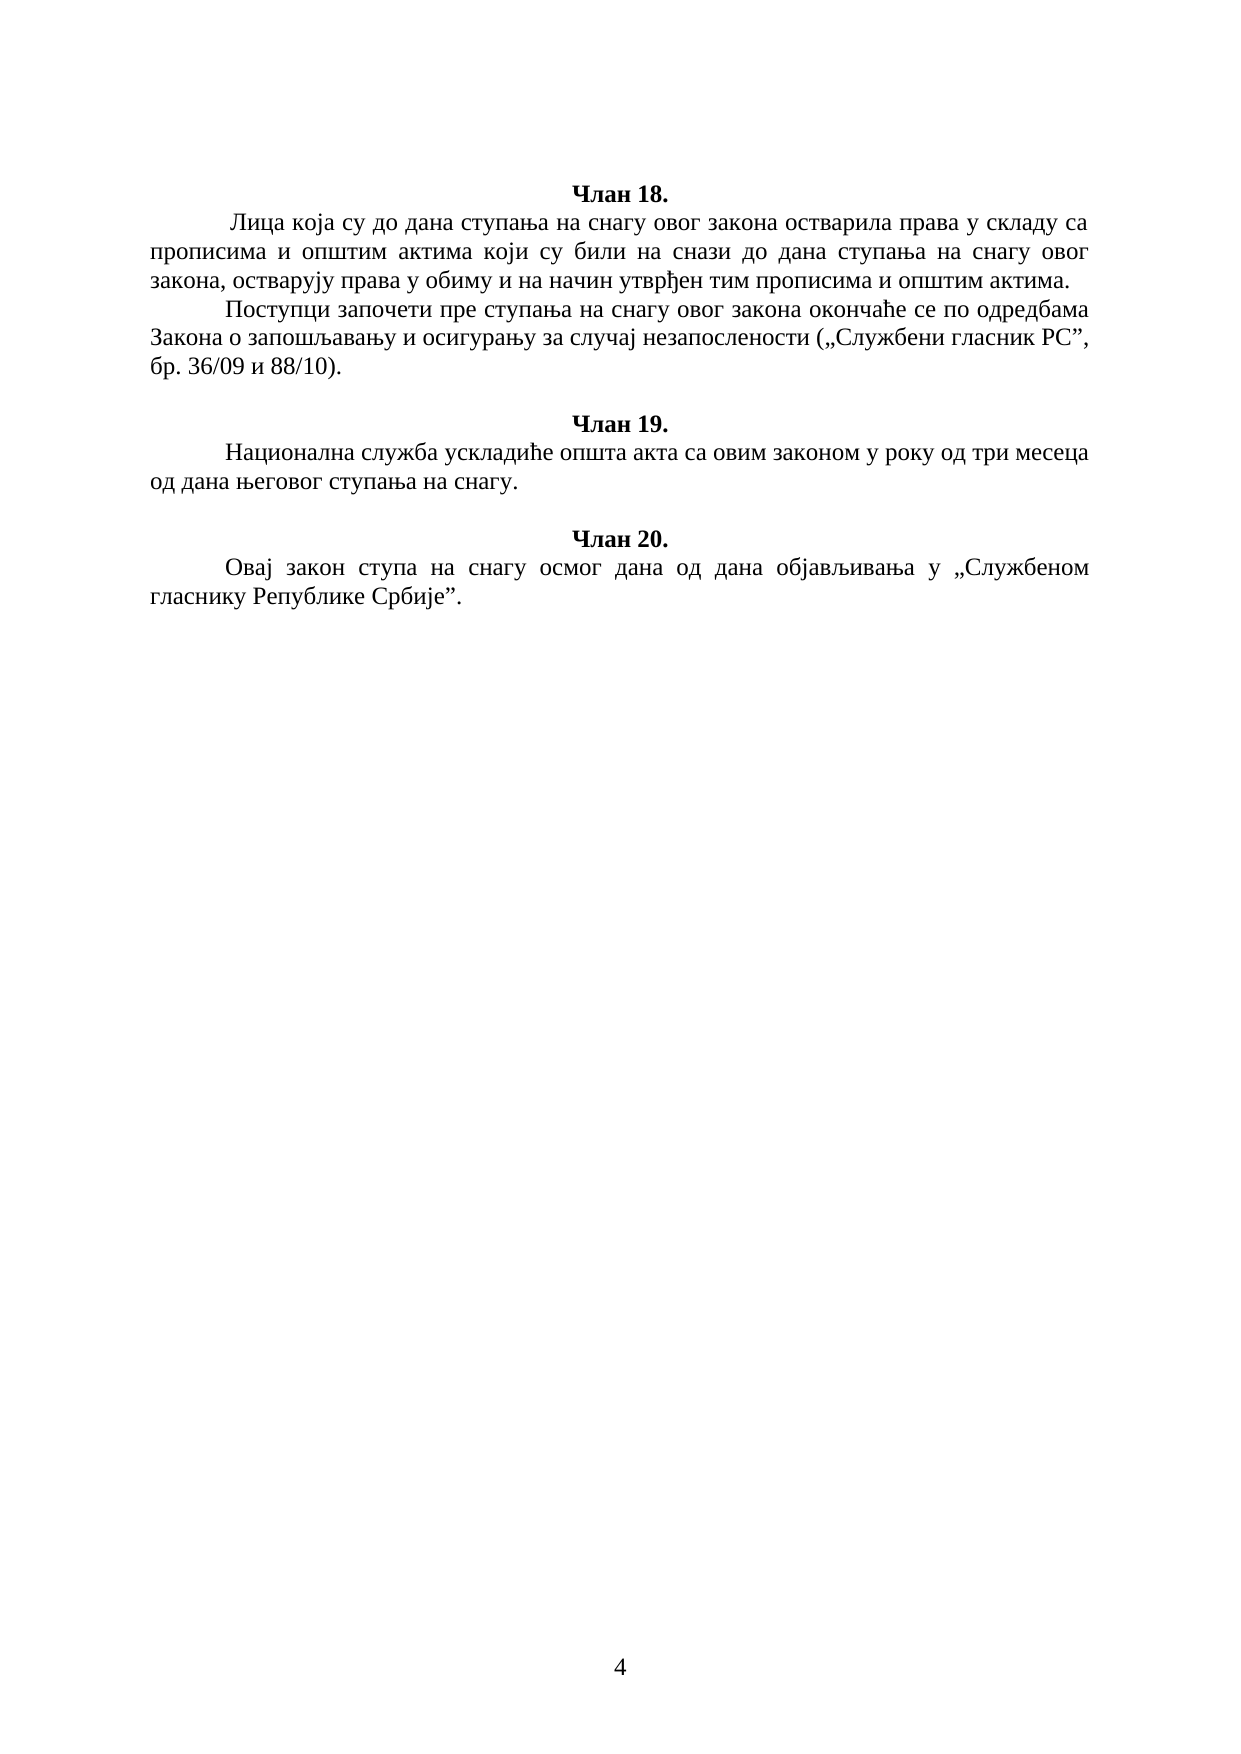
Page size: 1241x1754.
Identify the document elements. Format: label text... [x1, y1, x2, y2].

text Члан 20. [150, 524, 1090, 552]
text Поступци започети пре ступања на снагу овог закона окончаће се по одредбама Закона о запошљавању и осигурању за случај незапослености („Службени гласник РС”, бр. 36/09 и 88/10). [150, 294, 1090, 380]
text Члан 19. [150, 409, 1090, 437]
text Лица која су до дана ступања на снагу овог закона остварила права у складу са прописима и општим актима који су били на снази до дана ступања на снагу овог закона, остварују права у обиму и на начин утврђен тим прописима и општим актима. [150, 207, 1090, 294]
text Овај закон ступа на снагу осмог дана од дана објављивања у „Службеном гласнику Републике Србије”. [150, 552, 1090, 610]
text Члан 18. [150, 179, 1090, 207]
text Национална служба ускладиће општа акта са овим законом у року од три месеца од дана његовог ступања на снагу. [150, 437, 1090, 495]
